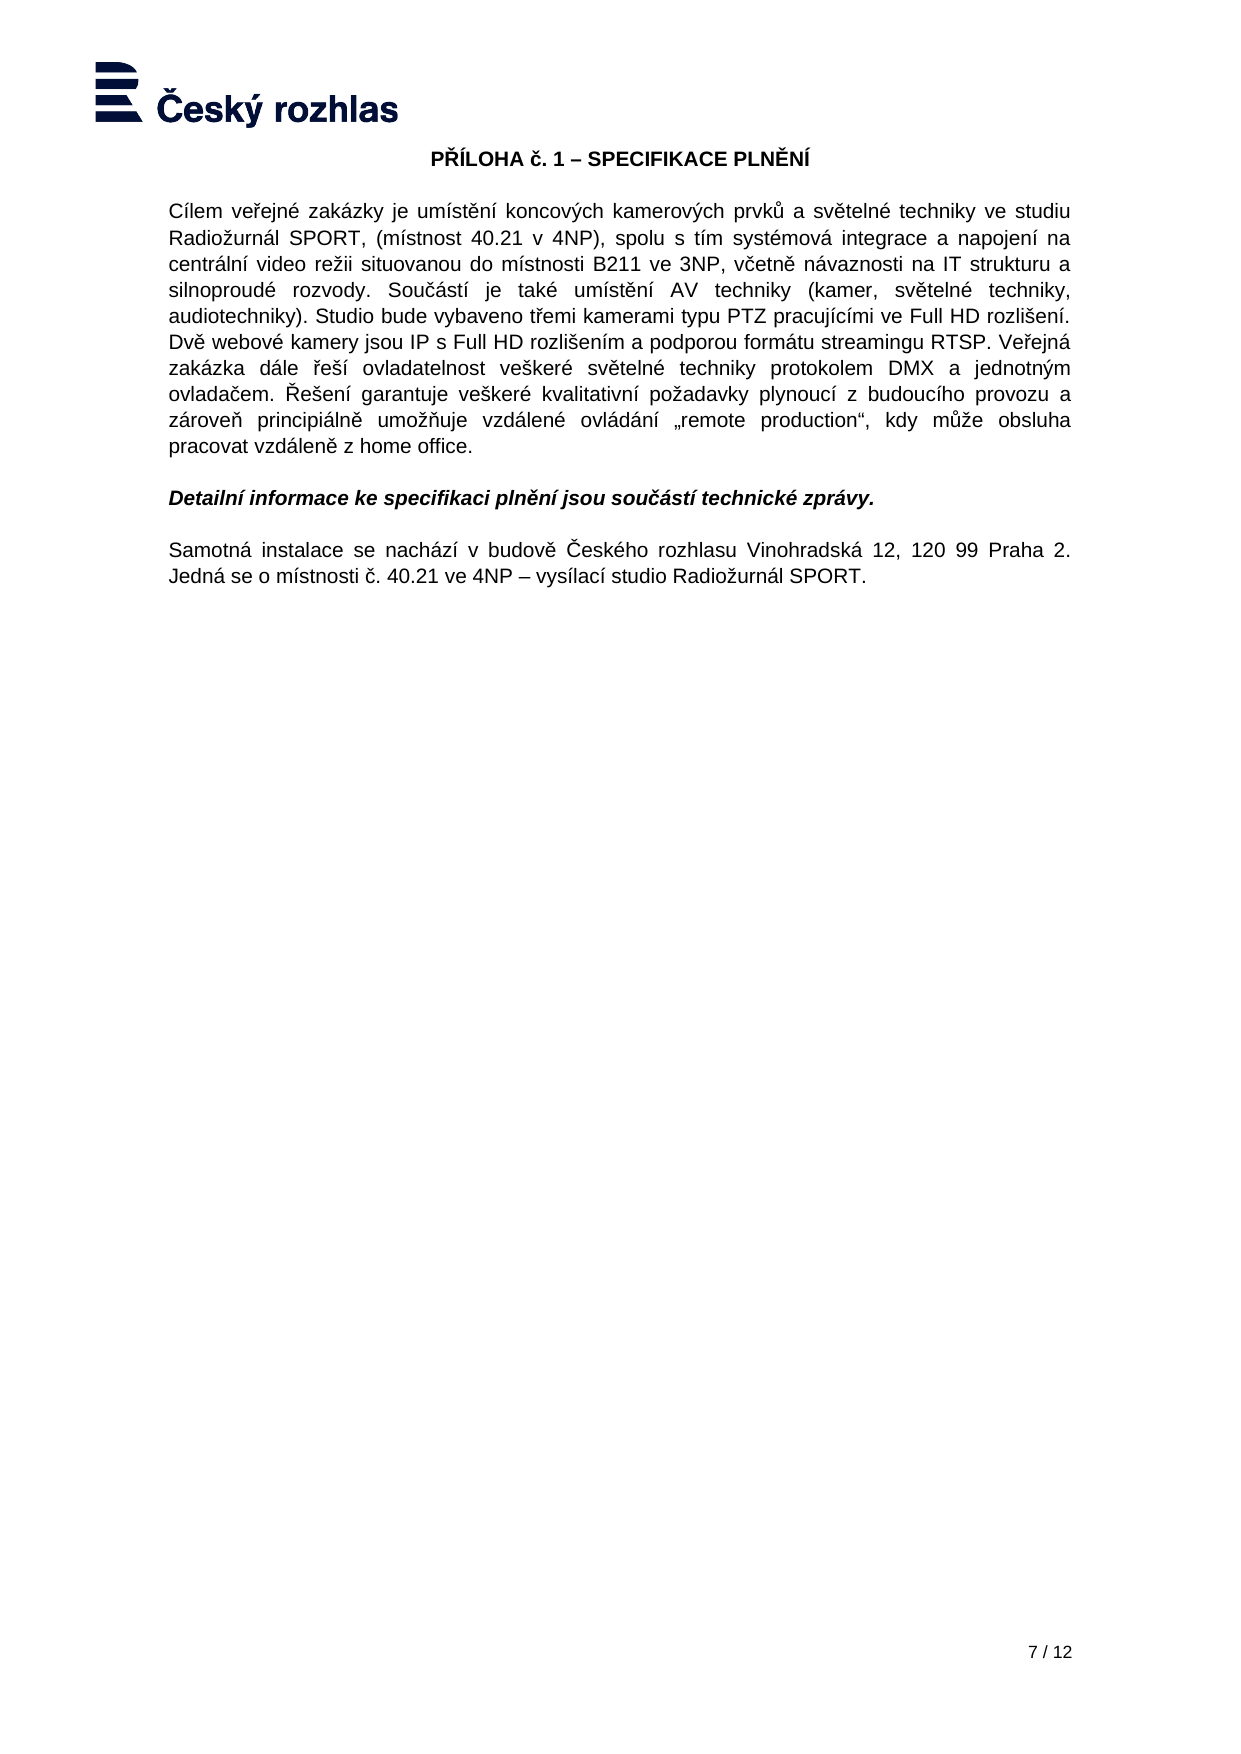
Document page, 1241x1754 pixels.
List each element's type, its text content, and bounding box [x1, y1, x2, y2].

picture [95, 62, 398, 128]
text PŘÍLOHA č. 1 – SPECIFIKACE PLNĚNÍ [168, 146, 1072, 172]
text Cílem veřejné zakázky je umístění koncových kamerových prvků a světelné techniky ve studiu Radiožurnál SPORT, (místnost 40.21 v 4NP), spolu s tím systémová integrace a napojení na centrální video režii situovanou do místnosti B211 ve 3NP, včetně návaznosti na IT strukturu a silnoproudé rozvody. Součástí je také umístění AV techniky (kamer, světelné techniky, audiotechniky). Studio bude vybaveno třemi kamerami typu PTZ pracujícími ve Full HD rozlišení. Dvě webové kamery jsou IP s Full HD rozlišením a podporou formátu streamingu RTSP. Veřejná zakázka dále řeší ovladatelnost veškeré světelné techniky protokolem DMX a jednotným ovladačem. Řešení garantuje veškeré kvalitativní požadavky plynoucí z budoucího provozu a zároveň principiálně umožňuje vzdálené ovládání „remote production“, kdy může obsluha pracovat vzdáleně z home office. Detailní informace ke specifikaci plnění jsou součástí technické zprávy. [168, 198, 1072, 511]
list Samotná instalace se nachází v budově Českého rozhlasu Vinohradská 12, 120 99 Praha 2. Jedná se o místnosti č. 40.21 ve 4NP – vysílací studio Radiožurnál SPORT. [168, 537, 1072, 589]
